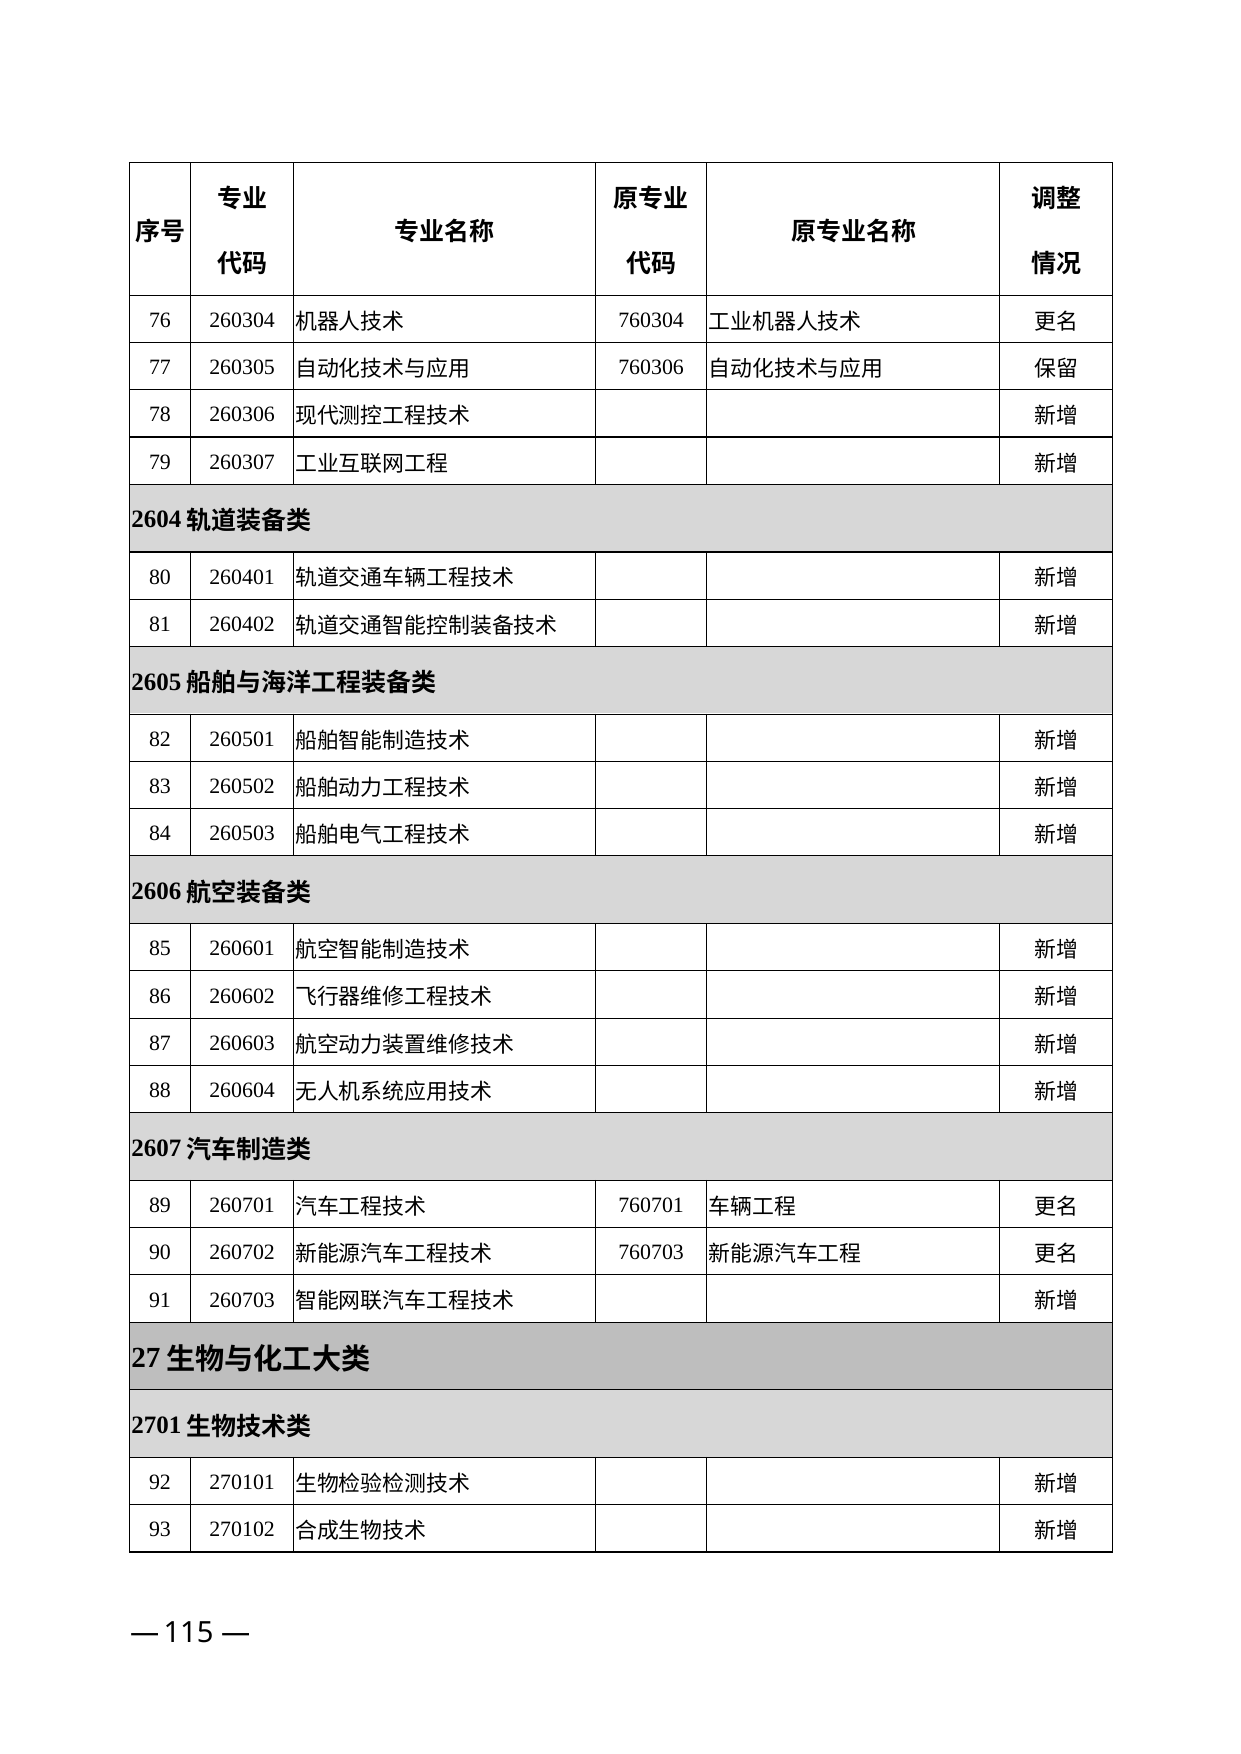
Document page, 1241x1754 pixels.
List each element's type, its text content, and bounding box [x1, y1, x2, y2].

table_cell [707, 1066, 999, 1112]
table_cell 81 [130, 600, 190, 646]
table_cell 航空智能制造技术 [294, 924, 595, 970]
table_cell 新增 [1000, 971, 1112, 1018]
table_cell 自动化技术与应用 [294, 343, 595, 389]
table_cell 新能源汽车工程技术 [294, 1228, 595, 1274]
table_cell [707, 600, 999, 646]
table_cell 船舶动力工程技术 [294, 762, 595, 808]
table_cell [707, 809, 999, 855]
table_cell 2605船舶与海洋工程装备类 [130, 647, 1112, 713]
table_cell [596, 600, 706, 646]
table_cell 新增 [1000, 1275, 1112, 1322]
table_cell 270101 [191, 1458, 293, 1504]
table_header 序号 [130, 163, 190, 294]
table_cell 92 [130, 1458, 190, 1504]
table_cell [707, 715, 999, 761]
table_cell [596, 809, 706, 855]
table_cell 79 [130, 438, 190, 484]
table_cell 27生物与化工大类 [130, 1323, 1112, 1389]
table_cell 车辆工程 [707, 1181, 999, 1227]
table_cell 更名 [1000, 1181, 1112, 1227]
table_cell 现代测控工程技术 [294, 390, 595, 436]
table_cell [707, 924, 999, 970]
table_cell 260501 [191, 715, 293, 761]
table_cell 260603 [191, 1019, 293, 1065]
table_cell 260703 [191, 1275, 293, 1322]
table_cell 新增 [1000, 1019, 1112, 1065]
table_cell [707, 1505, 999, 1551]
table_cell 2604轨道装备类 [130, 485, 1112, 551]
table_cell 270102 [191, 1505, 293, 1551]
table_cell 新增 [1000, 715, 1112, 761]
table_cell [596, 762, 706, 808]
table_cell [707, 1019, 999, 1065]
table_cell [596, 1019, 706, 1065]
table_cell 83 [130, 762, 190, 808]
table_header 原专业 代码 [596, 163, 706, 294]
table_cell 88 [130, 1066, 190, 1112]
table_cell 船舶智能制造技术 [294, 715, 595, 761]
table_cell 260307 [191, 438, 293, 484]
table_cell 2606航空装备类 [130, 856, 1112, 923]
table_cell [596, 1066, 706, 1112]
table_cell [707, 1458, 999, 1504]
table_cell 260502 [191, 762, 293, 808]
table_cell [596, 1275, 706, 1322]
table_cell [596, 971, 706, 1018]
table_cell 更名 [1000, 1228, 1112, 1274]
table_cell [596, 553, 706, 599]
table_cell 新增 [1000, 1458, 1112, 1504]
table_cell 760701 [596, 1181, 706, 1227]
table_cell 机器人技术 [294, 296, 595, 342]
table_cell 船舶电气工程技术 [294, 809, 595, 855]
table_cell [707, 438, 999, 484]
table_cell [596, 924, 706, 970]
table_cell [596, 390, 706, 436]
table_cell 新增 [1000, 924, 1112, 970]
table_cell 77 [130, 343, 190, 389]
table_cell [596, 1458, 706, 1504]
table_cell 智能网联汽车工程技术 [294, 1275, 595, 1322]
table_cell 84 [130, 809, 190, 855]
table_cell 260305 [191, 343, 293, 389]
table_cell 2701生物技术类 [130, 1390, 1112, 1457]
table_cell 轨道交通车辆工程技术 [294, 553, 595, 599]
table_cell 工业机器人技术 [707, 296, 999, 342]
table_cell 生物检验检测技术 [294, 1458, 595, 1504]
table_cell 76 [130, 296, 190, 342]
table_cell 2607汽车制造类 [130, 1113, 1112, 1180]
table_cell 新增 [1000, 438, 1112, 484]
table_header 调整 情况 [1000, 163, 1112, 294]
table_cell [707, 553, 999, 599]
table_cell 保留 [1000, 343, 1112, 389]
table_cell 260604 [191, 1066, 293, 1112]
table_cell 91 [130, 1275, 190, 1322]
table_cell 260402 [191, 600, 293, 646]
table_cell 自动化技术与应用 [707, 343, 999, 389]
table_cell 航空动力装置维修技术 [294, 1019, 595, 1065]
table_cell 260601 [191, 924, 293, 970]
table_cell 80 [130, 553, 190, 599]
table_cell 无人机系统应用技术 [294, 1066, 595, 1112]
table_cell 260306 [191, 390, 293, 436]
table_cell 82 [130, 715, 190, 761]
table_cell 760306 [596, 343, 706, 389]
table_cell 260701 [191, 1181, 293, 1227]
table_cell 新增 [1000, 1066, 1112, 1112]
table_cell 新增 [1000, 553, 1112, 599]
table_cell 新增 [1000, 762, 1112, 808]
table_cell [596, 715, 706, 761]
table_cell 89 [130, 1181, 190, 1227]
table_cell 87 [130, 1019, 190, 1065]
table_cell 760304 [596, 296, 706, 342]
table_cell 78 [130, 390, 190, 436]
table_cell 93 [130, 1505, 190, 1551]
table_cell 新能源汽车工程 [707, 1228, 999, 1274]
table_header 专业名称 [294, 163, 595, 294]
table_cell [596, 438, 706, 484]
table_cell 85 [130, 924, 190, 970]
table_cell 760703 [596, 1228, 706, 1274]
table_cell 更名 [1000, 296, 1112, 342]
table_cell [707, 971, 999, 1018]
table_cell 90 [130, 1228, 190, 1274]
table_cell [596, 1505, 706, 1551]
table_header 原专业名称 [707, 163, 999, 294]
table_cell 260702 [191, 1228, 293, 1274]
table_cell 轨道交通智能控制装备技术 [294, 600, 595, 646]
table_cell [707, 390, 999, 436]
table_cell 新增 [1000, 809, 1112, 855]
table_cell 新增 [1000, 390, 1112, 436]
table_cell [707, 762, 999, 808]
table_cell [707, 1275, 999, 1322]
table_cell 汽车工程技术 [294, 1181, 595, 1227]
table_cell 260304 [191, 296, 293, 342]
table_cell 飞行器维修工程技术 [294, 971, 595, 1018]
table_header 专业 代码 [191, 163, 293, 294]
table_cell 工业互联网工程 [294, 438, 595, 484]
table_cell 260503 [191, 809, 293, 855]
table_cell 新增 [1000, 1505, 1112, 1551]
table_cell 260602 [191, 971, 293, 1018]
table_cell 86 [130, 971, 190, 1018]
table_cell 新增 [1000, 600, 1112, 646]
table_cell 合成生物技术 [294, 1505, 595, 1551]
table_cell 260401 [191, 553, 293, 599]
